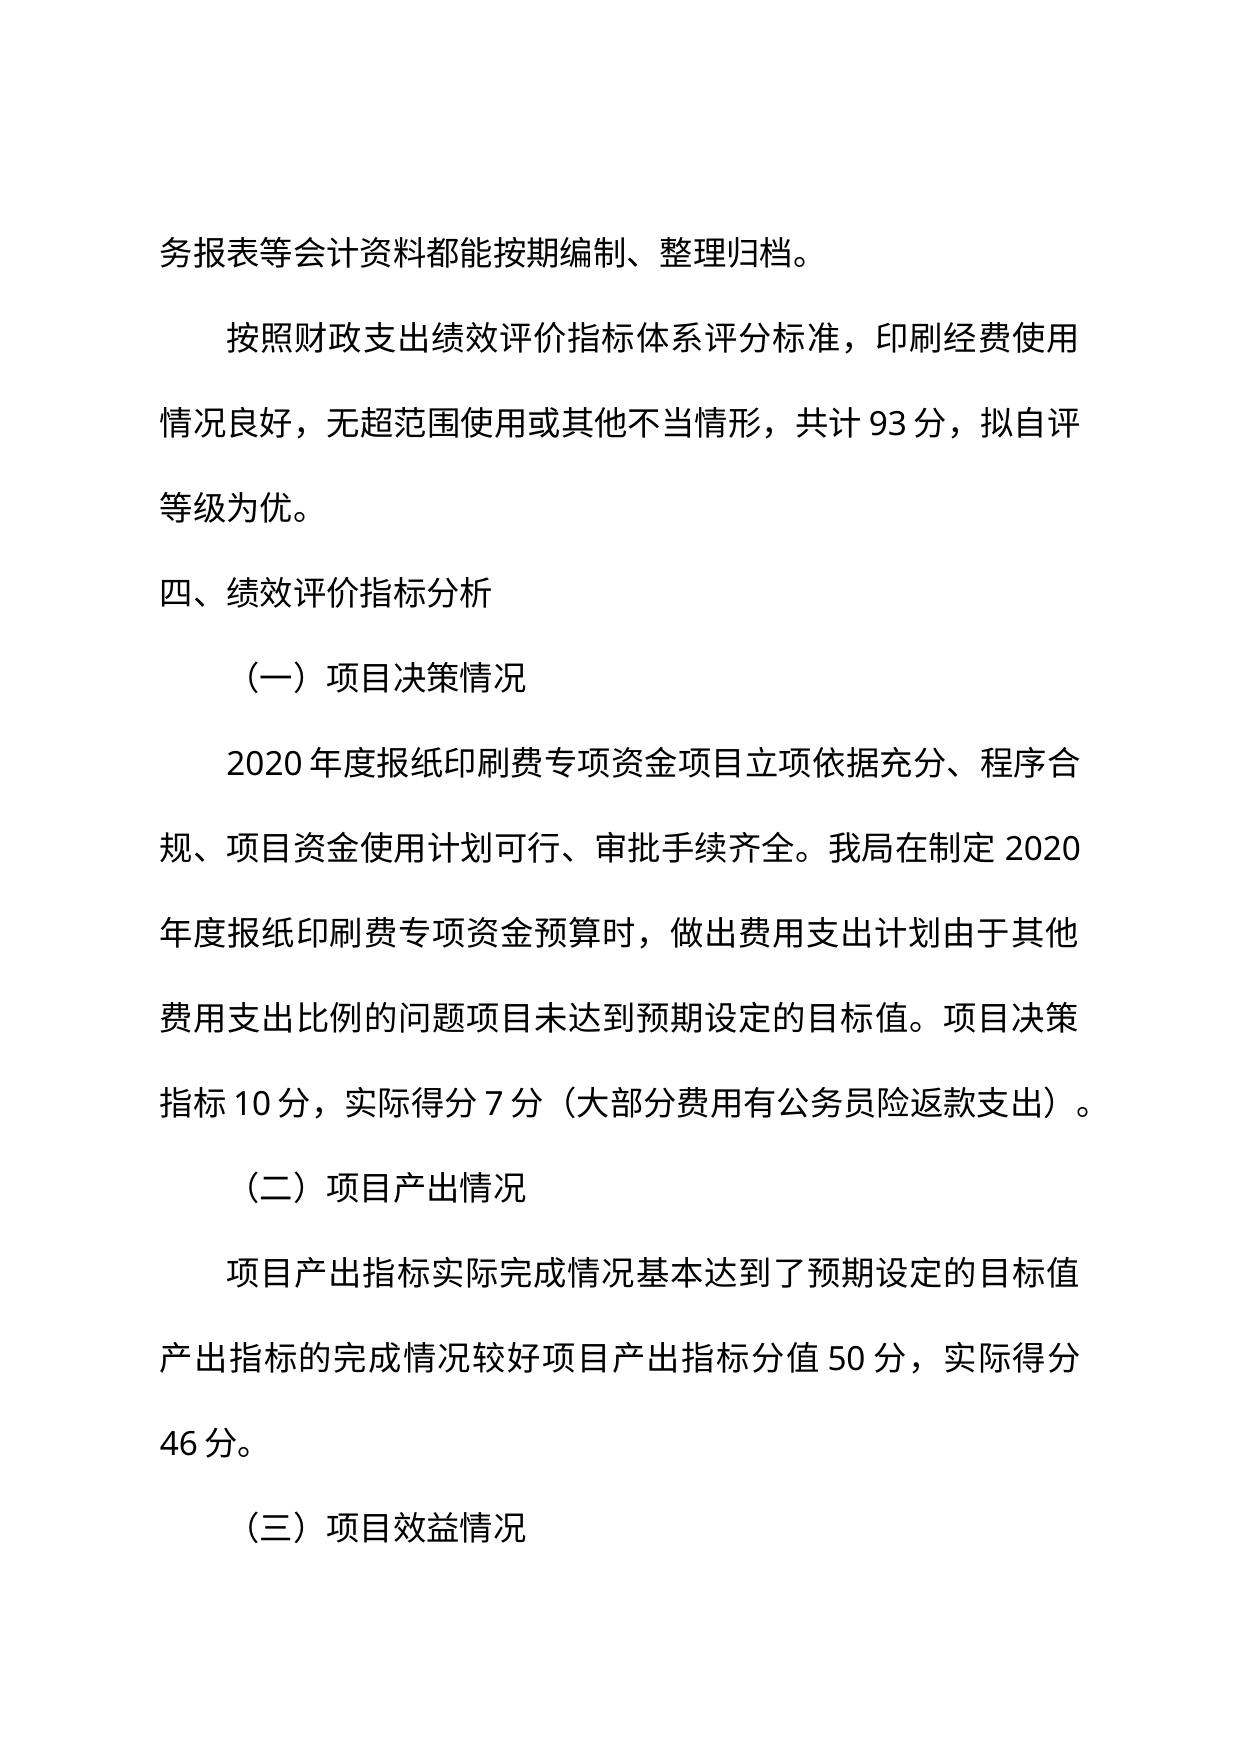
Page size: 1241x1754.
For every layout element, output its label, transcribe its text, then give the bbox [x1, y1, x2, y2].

text 四、绩效评价指标分析 [159, 549, 1081, 634]
text （一）项目决策情况 [159, 634, 1081, 719]
text 2020年度报纸印刷费专项资金项目立项依据充分、程序合规、项目资金使用计划可行、审批手续齐全。我局在制定2020年度报纸印刷费专项资金预算时，做出费用支出计划由于其他费用支出比例的问题项目未达到预期设定的目标值。项目决策指标10分，实际得分7分（大部分费用有公务员险返款支出）。 [159, 719, 1081, 1144]
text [159, 209, 1081, 294]
text 项目产出指标实际完成情况基本达到了预期设定的目标值，产出指标的完成情况较好项目产出指标分值50分，实际得分46分。 [159, 1229, 1081, 1484]
text （三）项目效益情况 [159, 1484, 1081, 1569]
text 按照财政支出绩效评价指标体系评分标准，印刷经费使用情况良好，无超范围使用或其他不当情形，共计93分，拟自评等级为优。 [159, 294, 1081, 549]
text （二）项目产出情况 [159, 1144, 1081, 1229]
